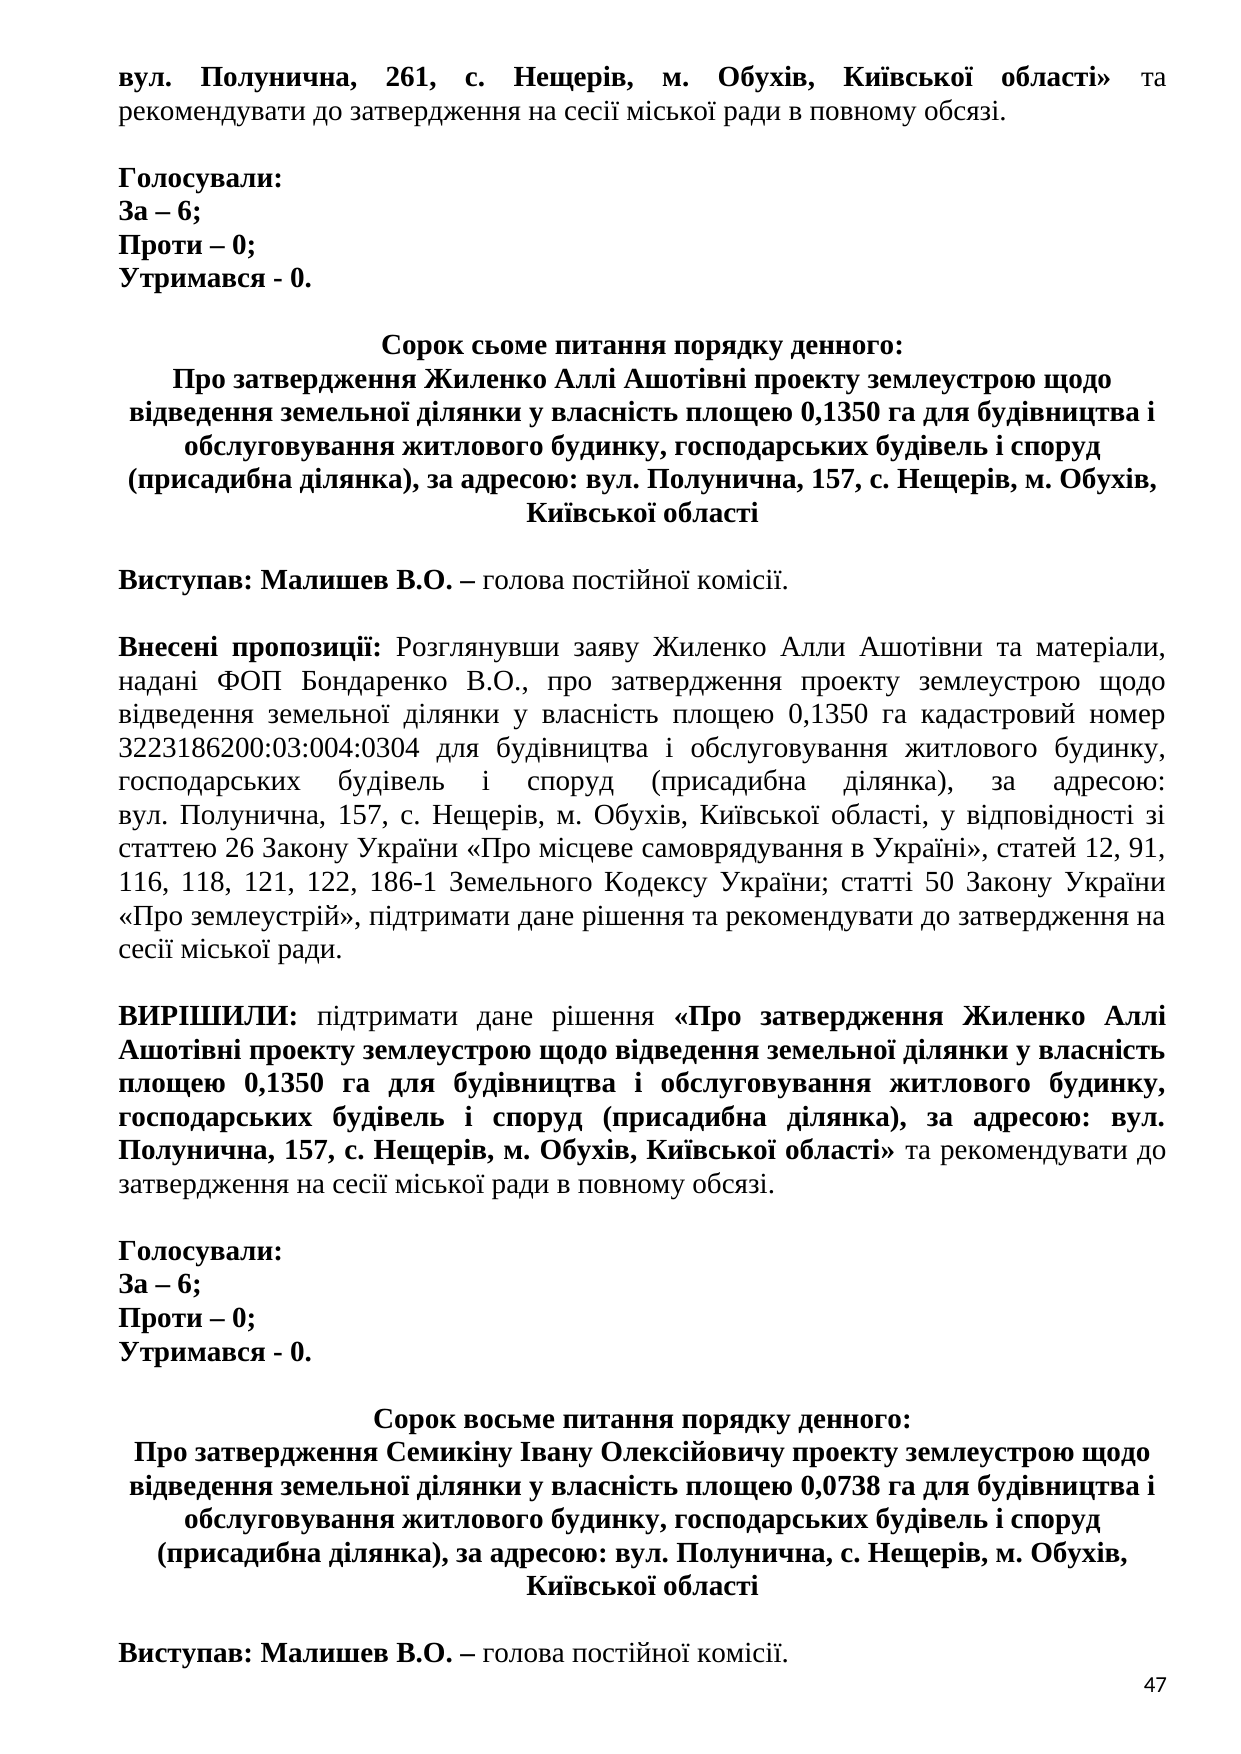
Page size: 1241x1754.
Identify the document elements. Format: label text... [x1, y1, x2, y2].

text Сорок восьме питання порядку денного: [118, 1401, 1167, 1434]
text Утримався - 0. [118, 1334, 1167, 1367]
text Голосували: [118, 160, 1167, 193]
text Проти – 0; [118, 227, 1167, 260]
text Виступав: Малишев В.О. – голова постійної комісії. [118, 562, 1167, 596]
text Сорок сьоме питання порядку денного: [118, 327, 1167, 361]
text Про затвердження Семикіну Івану Олексійовичу проекту землеустрою щодо відведення земельної ділянки у власність площею 0,0738 га для будівництва і обслуговування житлового будинку, господарських будівель і споруд (присадибна ділянка), за адресою: вул. Полунична, с. Нещерів, м. Обухів, Київської області [118, 1434, 1167, 1602]
text Внесені пропозиції: Розглянувши заяву Жиленко Алли Ашотівни та матеріали, надані ФОП Бондаренко В.О., про затвердження проекту землеустрою щодо відведення земельної ділянки у власність площею 0,1350 га кадастровий номер 3223186200:03:004:0304 для будівництва і обслуговування житлового будинку, господарських будівель і споруд (присадибна ділянка), за адресою: вул. Полунична, 157, с. Нещерів, м. Обухів, Київської області, у відповідності зі статтею 26 Закону України «Про місцеве самоврядування в Україні», статей 12, 91, 116, 118, 121, 122, 186-1 Земельного Кодексу України; статті 50 Закону України «Про землеустрій», підтримати дане рішення та рекомендувати до затвердження на сесії міської ради. [118, 629, 1167, 965]
text ВИРІШИЛИ: підтримати дане рішення «Про затвердження Жиленко Аллі Ашотівні проекту землеустрою щодо відведення земельної ділянки у власність площею 0,1350 га для будівництва і обслуговування житлового будинку, господарських будівель і споруд (присадибна ділянка), за адресою: вул. Полунична, 157, с. Нещерів, м. Обухів, Київської області» та рекомендувати до затвердження на сесії міської ради в повному обсязі. [118, 998, 1167, 1199]
text Виступав: Малишев В.О. – голова постійної комісії. [118, 1636, 1167, 1669]
text За – 6; [118, 193, 1167, 227]
text За – 6; [118, 1267, 1167, 1300]
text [118, 59, 1167, 126]
text Утримався - 0. [118, 260, 1167, 294]
text Про затвердження Жиленко Аллі Ашотівні проекту землеустрою щодо відведення земельної ділянки у власність площею 0,1350 га для будівництва і обслуговування житлового будинку, господарських будівель і споруд (присадибна ділянка), за адресою: вул. Полунична, 157, с. Нещерів, м. Обухів, Київської області [118, 361, 1167, 529]
text Голосували: [118, 1233, 1167, 1267]
text Проти – 0; [118, 1300, 1167, 1334]
